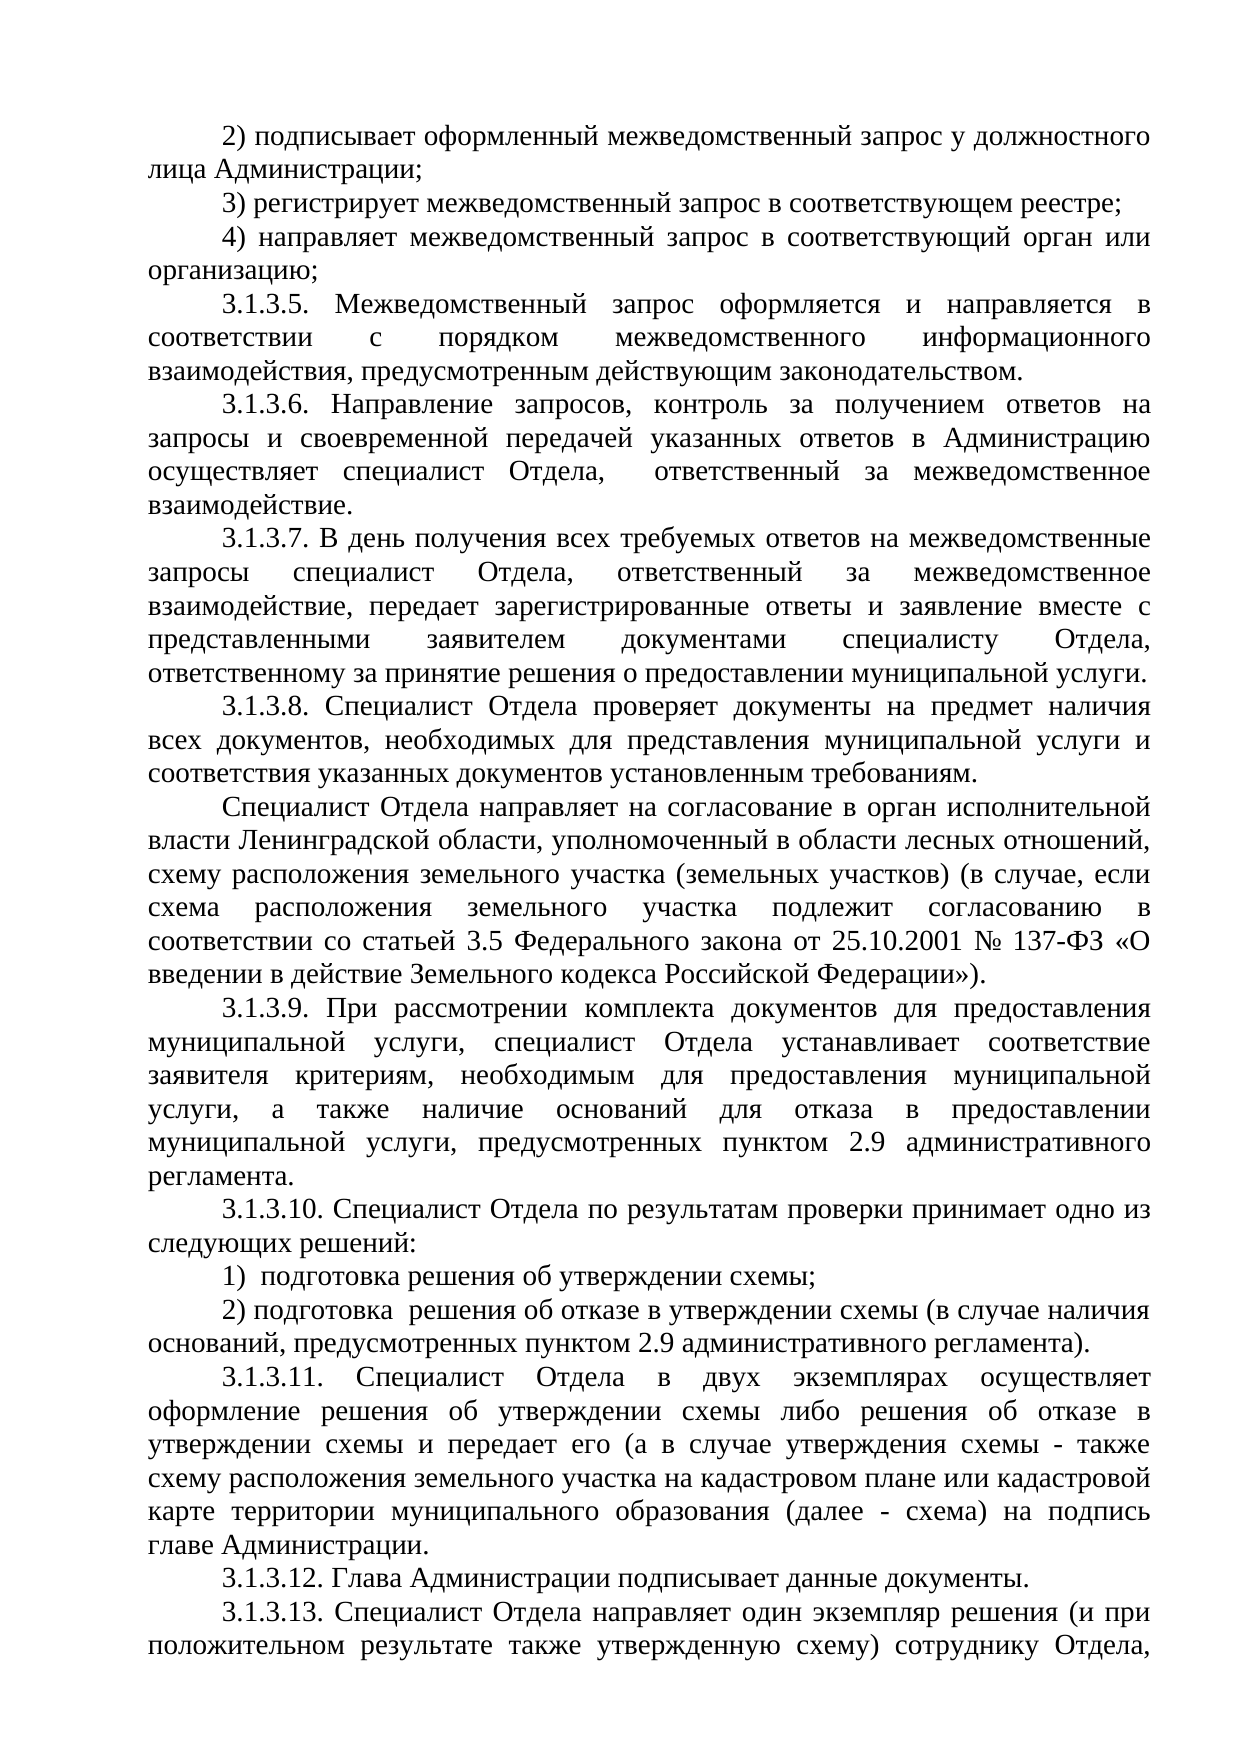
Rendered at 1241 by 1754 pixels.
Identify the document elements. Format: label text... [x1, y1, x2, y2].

text 3) регистрирует межведомственный запрос в соответствующем реестре; [148, 185, 1152, 219]
text 2) подписывает оформленный межведомственный запрос у должностного лица Администрации; [148, 118, 1152, 185]
text 3.1.3.7. В день получения всех требуемых ответов на межведомственные запросы специалист Отдела, ответственный за межведомственное взаимодействие, передает зарегистрированные ответы и заявление вместе с представленными заявителем документами специалисту Отдела, ответственному за принятие решения о предоставлении муниципальной услуги. [148, 521, 1152, 688]
text 3.1.3.10. Специалист Отдела по результатам проверки принимает одно из следующих решений: [148, 1191, 1152, 1258]
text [148, 1594, 1152, 1661]
text Специалист Отдела направляет на согласование в орган исполнительной власти Ленинградской области, уполномоченный в области лесных отношений, схему расположения земельного участка (земельных участков) (в случае, если схема расположения земельного участка подлежит согласованию в соответствии со статьей 3.5 Федерального закона от 25.10.2001 № 137-ФЗ «О введении в действие Земельного кодекса Российской Федерации»). [148, 789, 1152, 990]
text 3.1.3.8. Специалист Отдела проверяет документы на предмет наличия всех документов, необходимых для представления муниципальной услуги и соответствия указанных документов установленным требованиям. [148, 688, 1152, 789]
text 3.1.3.12. Глава Администрации подписывает данные документы. [148, 1560, 1152, 1594]
text 1) подготовка решения об утверждении схемы; [148, 1258, 1152, 1292]
text 3.1.3.9. При рассмотрении комплекта документов для предоставления муниципальной услуги, специалист Отдела устанавливает соответствие заявителя критериям, необходимым для предоставления муниципальной услуги, а также наличие оснований для отказа в предоставлении муниципальной услуги, предусмотренных пунктом 2.9 административного регламента. [148, 990, 1152, 1191]
text 3.1.3.6. Направление запросов, контроль за получением ответов на запросы и своевременной передачей указанных ответов в Администрацию осуществляет специалист Отдела, ответственный за межведомственное взаимодействие. [148, 386, 1152, 521]
text 3.1.3.5. Межведомственный запрос оформляется и направляется в соответствии с порядком межведомственного информационного взаимодействия, предусмотренным действующим законодательством. [148, 286, 1152, 386]
text 4) направляет межведомственный запрос в соответствующий орган или организацию; [148, 219, 1152, 286]
text 2) подготовка решения об отказе в утверждении схемы (в случае наличия оснований, предусмотренных пунктом 2.9 административного регламента). [148, 1292, 1152, 1359]
text 3.1.3.11. Специалист Отдела в двух экземплярах осуществляет оформление решения об утверждении схемы либо решения об отказе в утверждении схемы и передает его (а в случае утверждения схемы - также схему расположения земельного участка на кадастровом плане или кадастровой карте территории муниципального образования (далее - схема) на подпись главе Администрации. [148, 1359, 1152, 1560]
